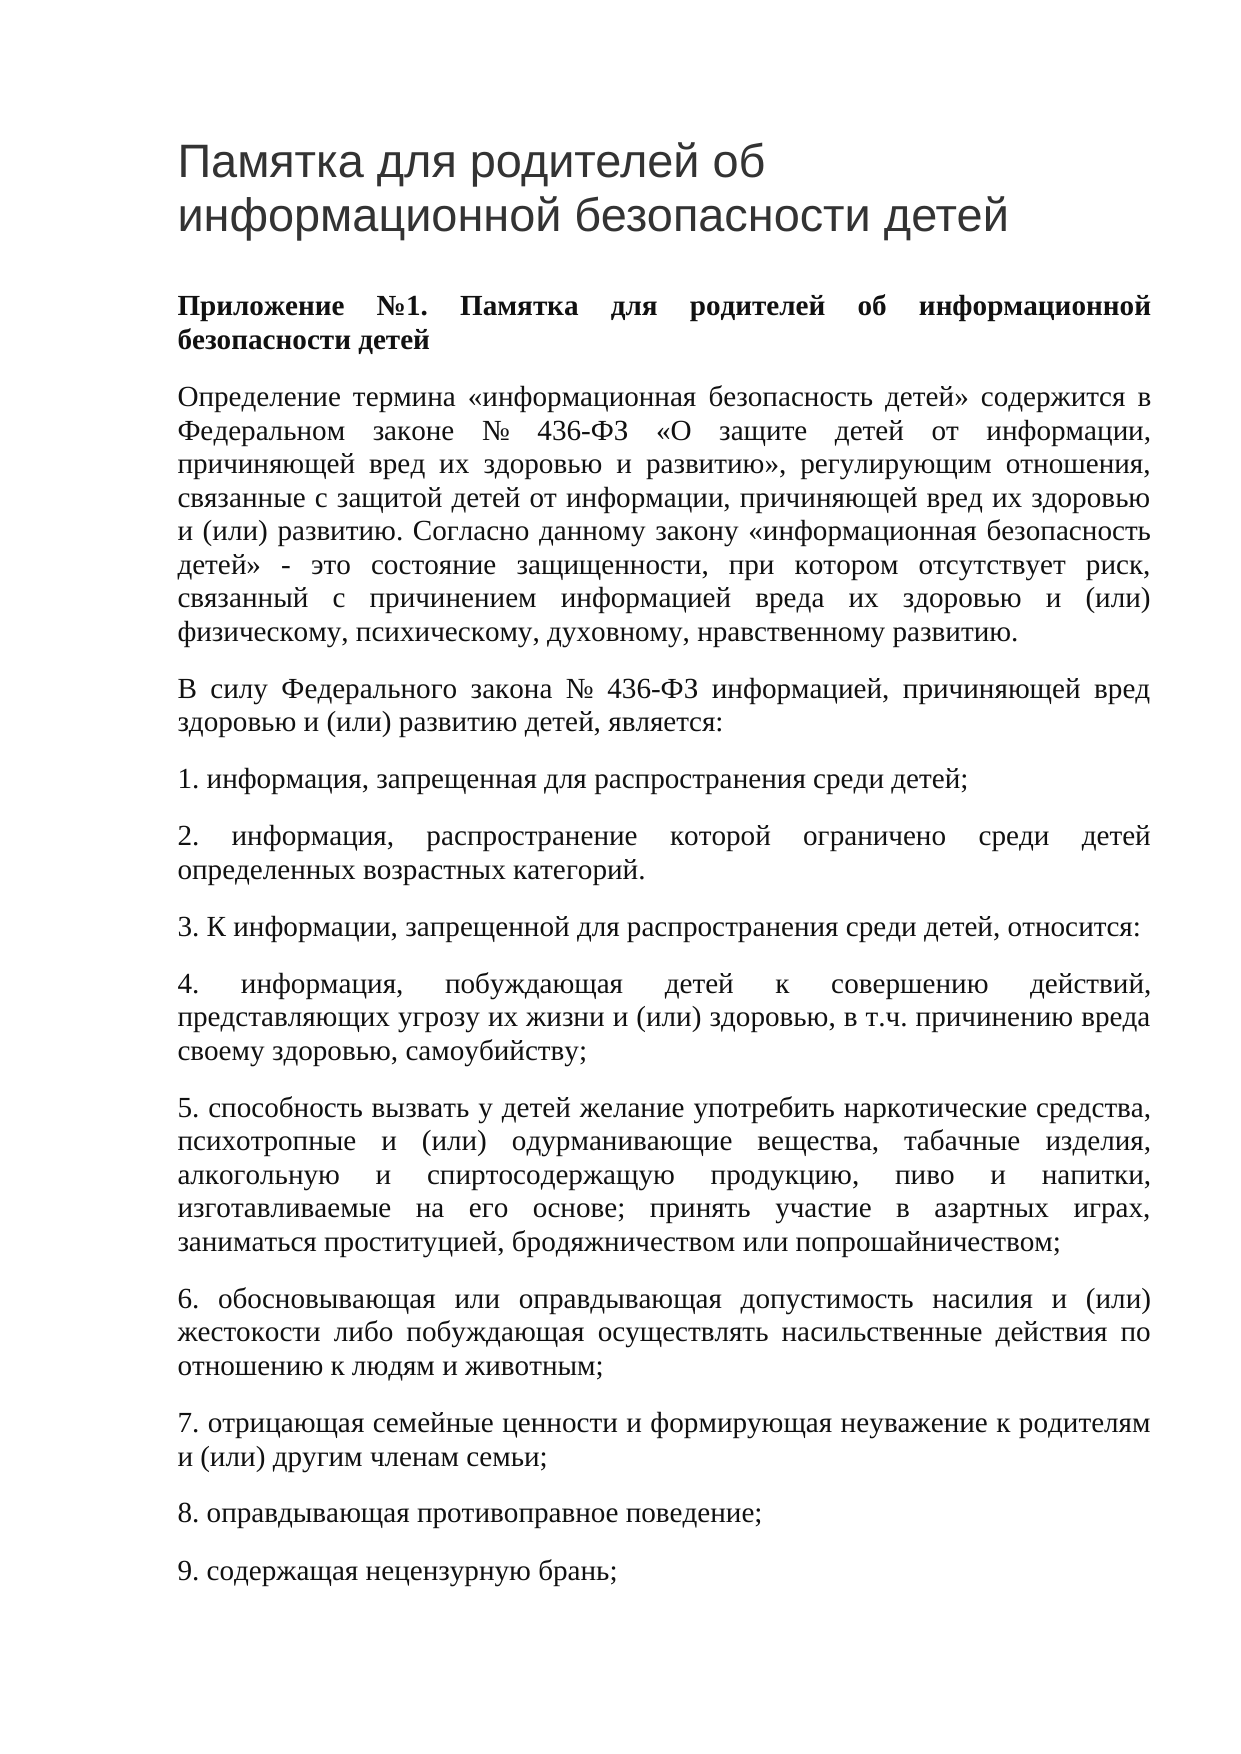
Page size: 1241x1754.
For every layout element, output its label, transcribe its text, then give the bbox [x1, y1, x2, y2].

text 8. оправдывающая противоправное поведение; [177, 1496, 1152, 1529]
text 1. информация, запрещенная для распространения среди детей; [177, 761, 1152, 795]
text 4. информация, побуждающая детей к совершению действий, представляющих угрозу их жизни и (или) здоровью, в т.ч. причинению вреда своему здоровью, самоубийству; [177, 966, 1152, 1066]
text Определение термина «информационная безопасность детей» содержится в Федеральном законе № 436-ФЗ «О защите детей от информации, причиняющей вред их здоровью и развитию», регулирующим отношения, связанные с защитой детей от информации, причиняющей вред их здоровью и (или) развитию. Согласно данному закону «информационная безопасность детей» - это состояние защищенности, при котором отсутствует риск, связанный с причинением информацией вреда их здоровью и (или) физическому, психическому, духовному, нравственному развитию. [177, 379, 1152, 647]
text 7. отрицающая семейные ценности и формирующая неуважение к родителям и (или) другим членам семьи; [177, 1405, 1152, 1472]
text В силу Федерального закона № 436-ФЗ информацией, причиняющей вред здоровью и (или) развитию детей, является: [177, 671, 1152, 738]
text Приложение №1. Памятка для родителей об информационной безопасности детей [177, 288, 1152, 356]
text Памятка для родителей об информационной безопасности детей [177, 134, 1152, 242]
text 5. способность вызвать у детей желание употребить наркотические средства, психотропные и (или) одурманивающие вещества, табачные изделия, алкогольную и спиртосодержащую продукцию, пиво и напитки, изготавливаемые на его основе; принять участие в азартных играх, заниматься проституцией, бродяжничеством или попрошайничеством; [177, 1090, 1152, 1258]
text 2. информация, распространение которой ограничено среди детей определенных возрастных категорий. [177, 818, 1152, 885]
text 6. обосновывающая или оправдывающая допустимость насилия и (или) жестокости либо побуждающая осуществлять насильственные действия по отношению к людям и животным; [177, 1281, 1152, 1382]
text 9. содержащая нецензурную брань; [177, 1553, 1152, 1586]
text 3. К информации, запрещенной для распространения среди детей, относится: [177, 909, 1152, 942]
